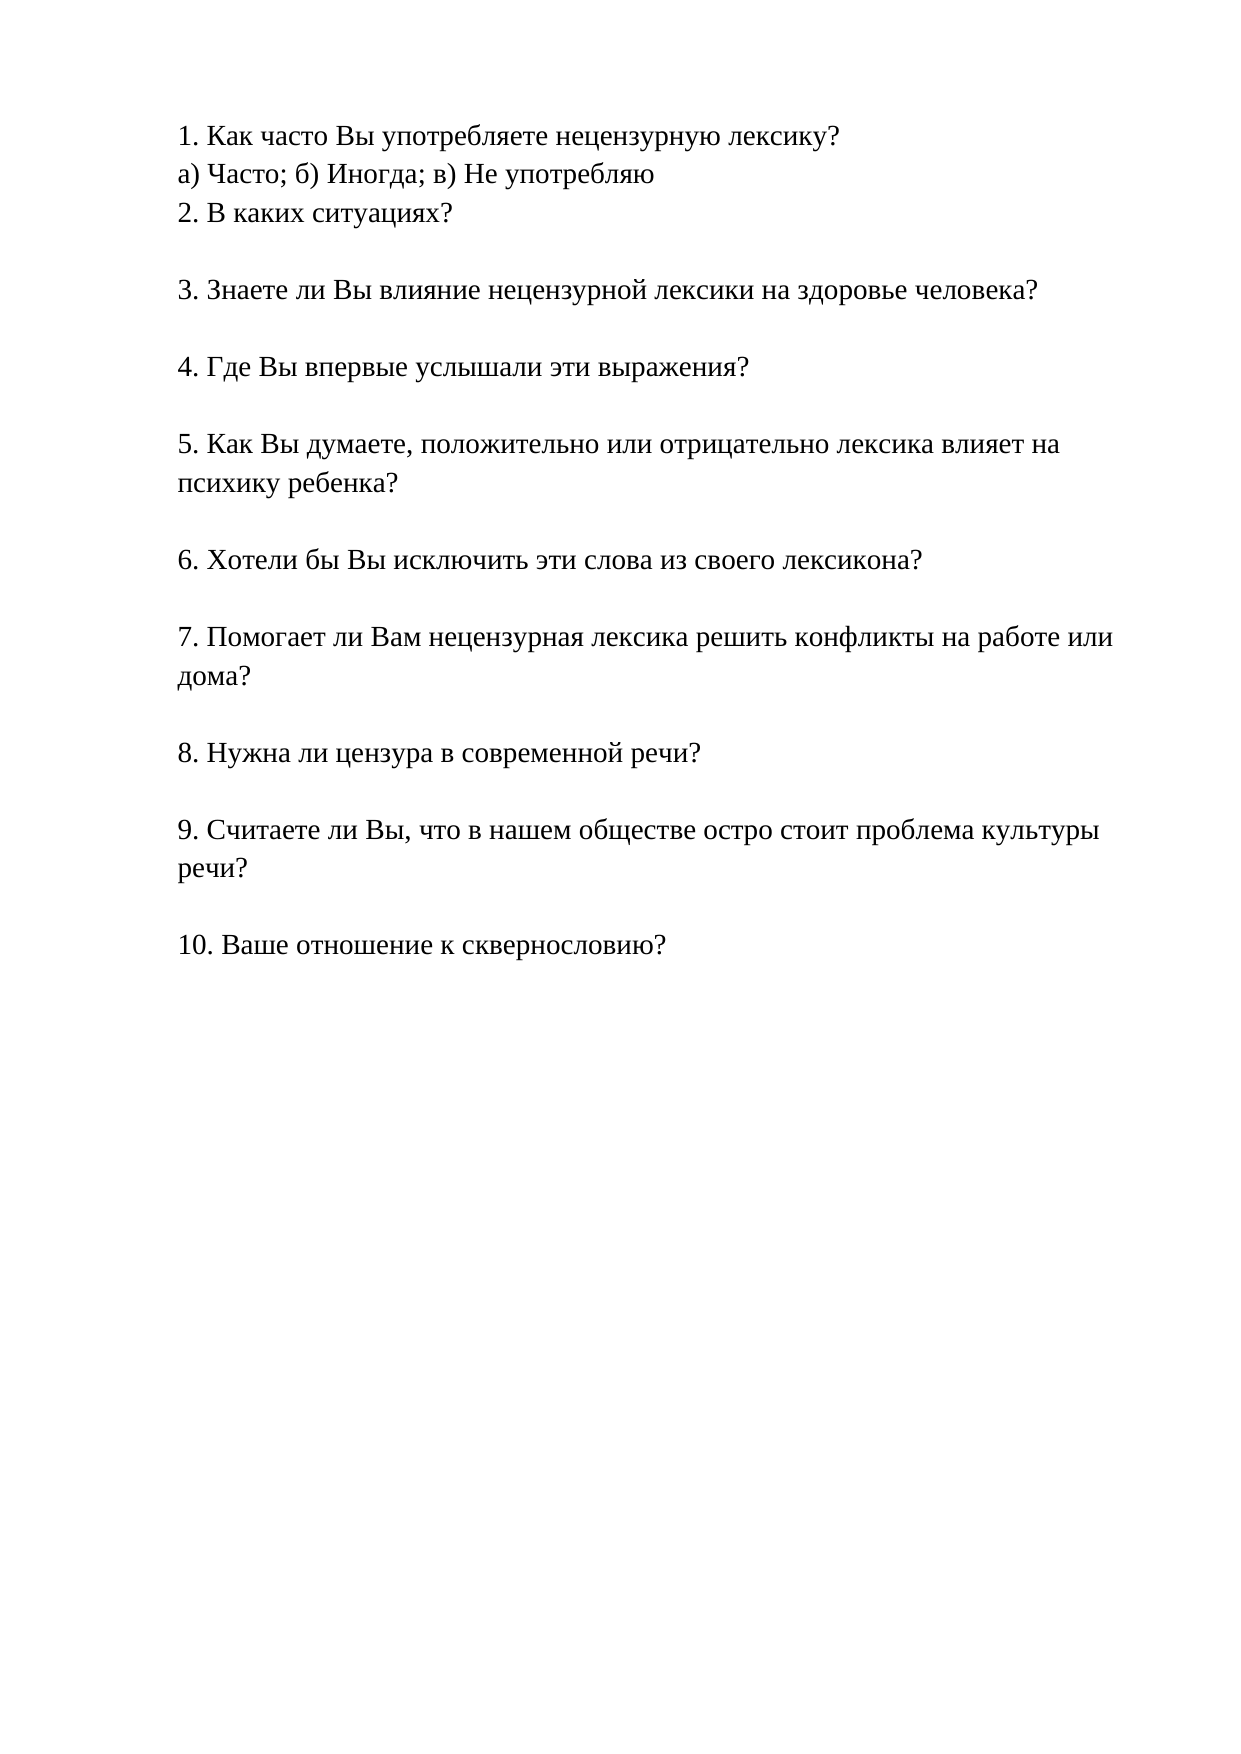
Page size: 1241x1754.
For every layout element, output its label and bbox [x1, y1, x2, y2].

text [177, 118, 1152, 961]
